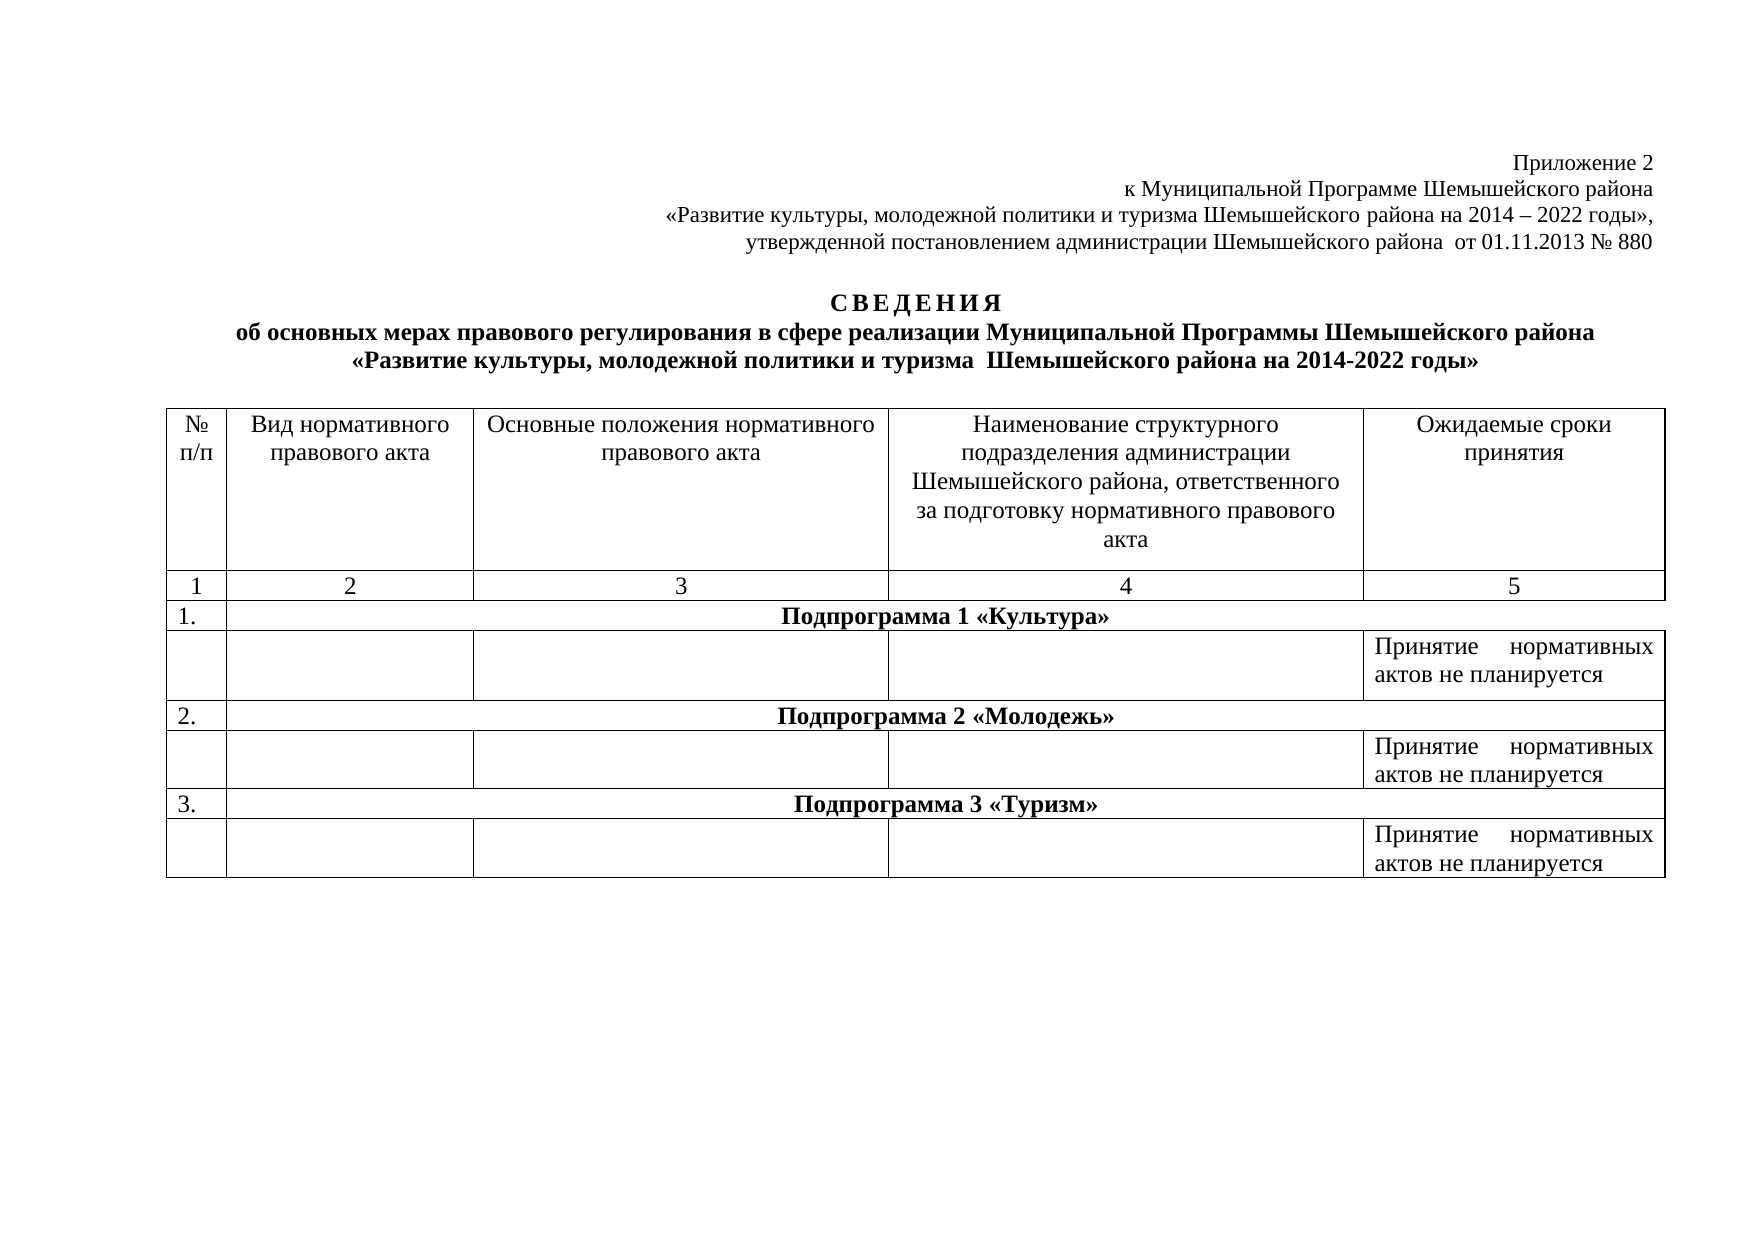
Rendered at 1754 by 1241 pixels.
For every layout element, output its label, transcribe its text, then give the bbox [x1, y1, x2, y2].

table_cell 3 [474, 571, 888, 600]
table_cell [889, 631, 1363, 700]
table_cell 2. [167, 701, 226, 730]
table_cell 4 [889, 571, 1363, 600]
table_cell Принятие нормативных актов не планируется [1364, 731, 1664, 788]
text Приложение 2 [177, 149, 1653, 175]
text «Развитие культуры, молодежной политики и туризма Шемышейского района на 2014-2022 годы» [177, 345, 1653, 374]
text к Муниципальной Программе Шемышейского района [177, 175, 1653, 202]
table_cell [889, 731, 1363, 788]
table_header № п/п [167, 409, 226, 570]
table_cell [889, 819, 1363, 877]
table_header Вид нормативного правового акта [227, 409, 473, 570]
table_cell Принятие нормативных актов не планируется [1364, 631, 1664, 700]
table_header Наименование структурного подразделения администрации Шемышейского района, ответственного за подготовку нормативного правового акта [889, 409, 1363, 570]
table_cell 1 [167, 571, 226, 600]
table_cell Подпрограмма 1 «Культура» [227, 601, 1665, 630]
table_header Ожидаемые сроки принятия [1364, 409, 1664, 570]
table_cell [167, 731, 226, 788]
table_cell [227, 731, 473, 788]
table_cell [474, 631, 888, 700]
text утвержденной постановлением администрации Шемышейского района от 01.11.2013 № 880 [177, 228, 1653, 254]
table_cell [167, 819, 226, 877]
table_cell 5 [1364, 571, 1664, 600]
table_cell Принятие нормативных актов не планируется [1364, 819, 1664, 877]
table_cell Подпрограмма 3 «Туризм» [227, 789, 1664, 818]
table_cell [474, 819, 888, 877]
table_cell 1. [167, 601, 226, 630]
table_cell 3. [167, 789, 226, 818]
table_cell Подпрограмма 2 «Молодежь» [227, 701, 1664, 730]
table_cell [227, 819, 473, 877]
table_cell [227, 631, 473, 700]
table_cell [167, 631, 226, 700]
table_cell [474, 731, 888, 788]
table_header Основные положения нормативного правового акта [474, 409, 888, 570]
text СВЕДЕНИЯ [177, 288, 1653, 317]
text об основных мерах правового регулирования в сфере реализации Муниципальной Программы Шемышейского района [177, 317, 1653, 345]
text «Развитие культуры, молодежной политики и туризма Шемышейского района на 2014 – 2022 годы», [177, 202, 1653, 228]
table_cell 2 [227, 571, 473, 600]
